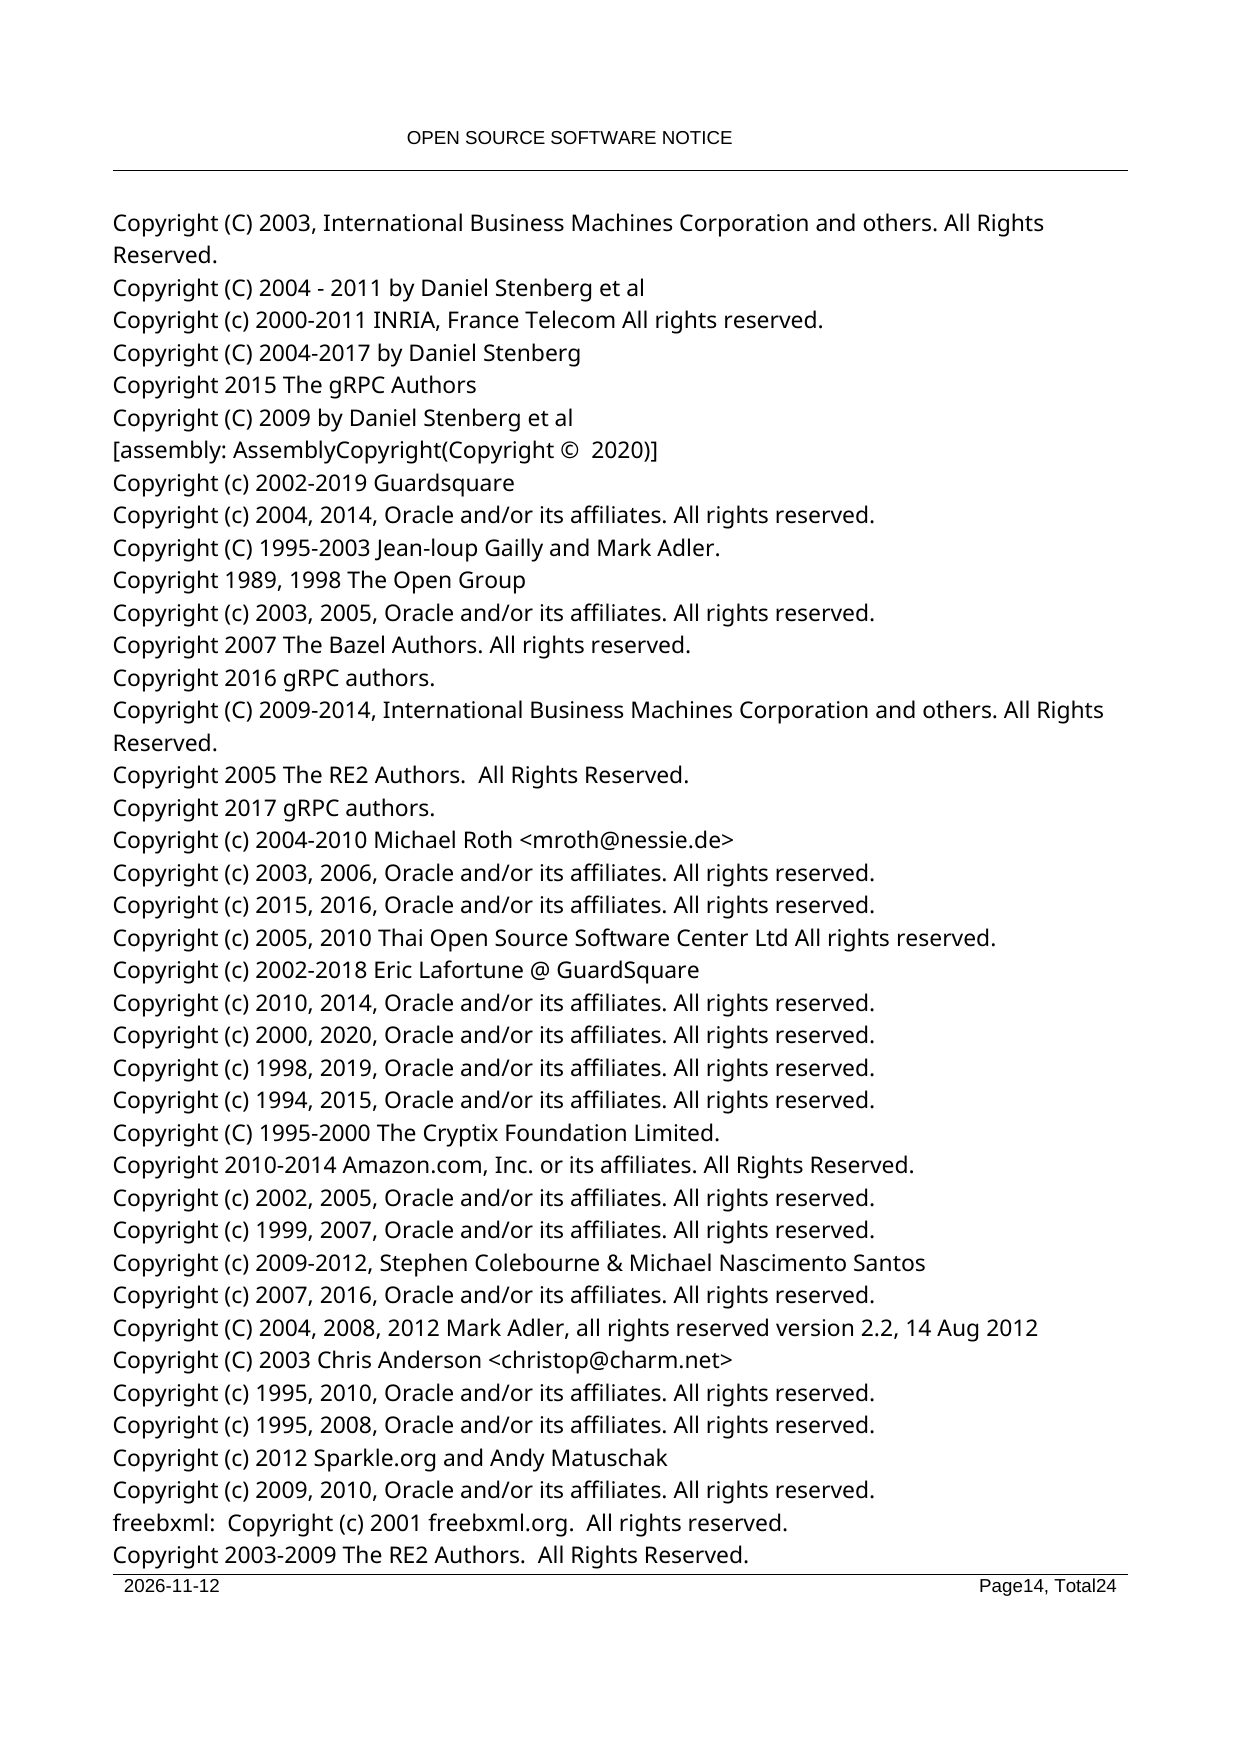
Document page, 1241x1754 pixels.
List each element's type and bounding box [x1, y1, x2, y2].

text [112, 206, 1128, 1571]
